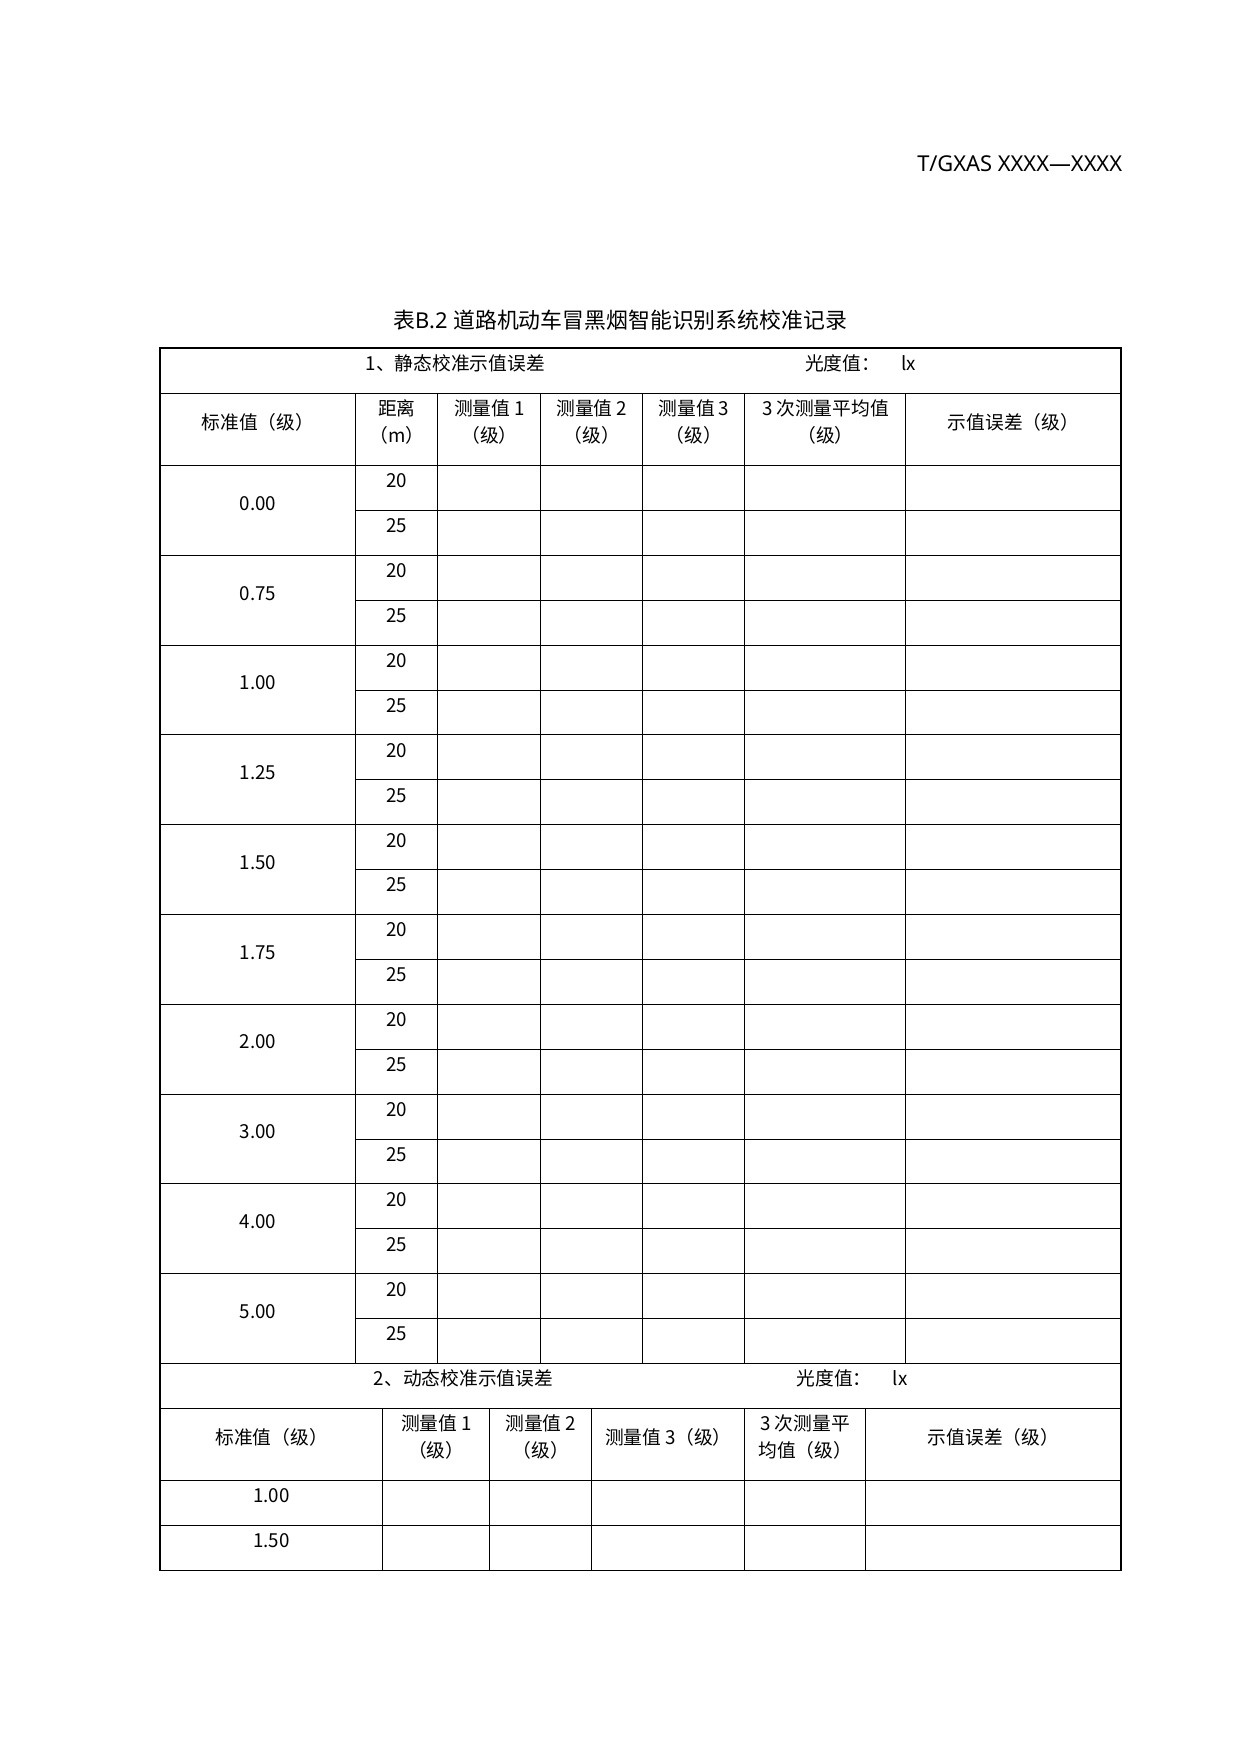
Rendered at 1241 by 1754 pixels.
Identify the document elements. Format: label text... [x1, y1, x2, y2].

table_cell [906, 825, 1120, 869]
table_cell [541, 601, 642, 644]
table_cell [906, 1184, 1120, 1228]
table_cell 20 [356, 1095, 437, 1138]
table_cell 25 [356, 1050, 437, 1093]
table_cell [643, 825, 744, 869]
table_cell 25 [356, 1229, 437, 1273]
table_cell [643, 1005, 744, 1049]
table_cell 0.00 [161, 466, 355, 555]
table_cell 测量值2（级） [541, 394, 642, 465]
table_cell [643, 915, 744, 959]
table_cell [745, 1481, 865, 1525]
table_cell [906, 556, 1120, 600]
table_cell [643, 1095, 744, 1138]
table_cell [541, 1274, 642, 1318]
table_cell [906, 1140, 1120, 1183]
table_cell 25 [356, 601, 437, 644]
table_cell 3次测量平均值（级） [745, 1409, 865, 1480]
table_cell 示值误差（级） [906, 394, 1120, 465]
table_cell [906, 1229, 1120, 1273]
table_cell [643, 1140, 744, 1183]
table_cell 1.50 [161, 825, 355, 914]
table_cell [592, 1526, 744, 1570]
table_cell [438, 556, 540, 600]
table_cell [643, 870, 744, 914]
table_cell [438, 601, 540, 644]
table_cell [438, 960, 540, 1004]
table_cell 20 [356, 1005, 437, 1049]
table_cell [643, 646, 744, 689]
table_cell [745, 1274, 905, 1318]
table_cell [906, 780, 1120, 824]
table_cell [906, 1095, 1120, 1138]
table_cell 测量值1（级） [438, 394, 540, 465]
table_cell [745, 1050, 905, 1093]
table_cell [541, 1095, 642, 1138]
table_cell [541, 466, 642, 510]
table_cell 20 [356, 915, 437, 959]
table_cell [541, 915, 642, 959]
table_cell 25 [356, 960, 437, 1004]
table_cell [541, 556, 642, 600]
table_cell 3次测量平均值（级） [745, 394, 905, 465]
table_cell [438, 780, 540, 824]
table_cell [383, 1481, 489, 1525]
table_cell [745, 1229, 905, 1273]
table_cell 1.25 [161, 735, 355, 824]
table_cell [541, 1140, 642, 1183]
table_cell 20 [356, 735, 437, 779]
table_cell [643, 1229, 744, 1273]
table_cell 1.00 [161, 1481, 382, 1525]
table_cell [541, 1184, 642, 1228]
table_cell 25 [356, 691, 437, 734]
table_cell [643, 1050, 744, 1093]
table_cell 测量值1（级） [383, 1409, 489, 1480]
table_cell [906, 735, 1120, 779]
table_cell [541, 780, 642, 824]
table_cell [745, 1095, 905, 1138]
table_cell [745, 870, 905, 914]
table_cell [745, 780, 905, 824]
table_cell 示值误差（级） [866, 1409, 1120, 1480]
table_cell 测量值2（级） [490, 1409, 591, 1480]
table_cell [541, 1319, 642, 1363]
table_cell [541, 511, 642, 555]
table_cell [745, 1140, 905, 1183]
table_cell [906, 870, 1120, 914]
table_cell [438, 1229, 540, 1273]
table_cell [541, 825, 642, 869]
table_cell [906, 691, 1120, 734]
table_cell [745, 1005, 905, 1049]
table_cell [906, 601, 1120, 644]
table_cell [541, 1229, 642, 1273]
table_cell [643, 691, 744, 734]
table_cell 20 [356, 466, 437, 510]
table_cell [745, 1184, 905, 1228]
table_cell [745, 466, 905, 510]
table_cell 3.00 [161, 1095, 355, 1183]
table_cell [541, 691, 642, 734]
table_cell [866, 1481, 1120, 1525]
table_cell [906, 646, 1120, 689]
table_cell [643, 960, 744, 1004]
table_cell [438, 466, 540, 510]
table_cell 2、动态校准示值误差 光度值： lx [161, 1364, 1120, 1408]
table_cell [643, 511, 744, 555]
table_cell 标准值（级） [161, 1409, 382, 1480]
table_cell 5.00 [161, 1274, 355, 1363]
table_cell 1.75 [161, 915, 355, 1004]
table_cell [745, 825, 905, 869]
table_cell 20 [356, 825, 437, 869]
table_header 1、静态校准示值误差 光度值： lx [161, 349, 1120, 393]
table_cell [745, 915, 905, 959]
table_cell [906, 1319, 1120, 1363]
table_cell [745, 1526, 865, 1570]
table_cell 测量值3（级） [643, 394, 744, 465]
table_cell 25 [356, 1140, 437, 1183]
table_cell [906, 511, 1120, 555]
table_cell [438, 735, 540, 779]
table_cell 1.50 [161, 1526, 382, 1570]
table_cell [541, 1005, 642, 1049]
table_cell [438, 1050, 540, 1093]
table_cell 测量值3（级） [592, 1409, 744, 1480]
table_cell [438, 511, 540, 555]
table_cell [438, 1184, 540, 1228]
table_cell [745, 735, 905, 779]
table_cell [906, 466, 1120, 510]
table_cell [643, 556, 744, 600]
table_cell 20 [356, 1184, 437, 1228]
table_cell [745, 691, 905, 734]
table_cell [643, 1184, 744, 1228]
table_cell [438, 1095, 540, 1138]
table_cell [438, 1005, 540, 1049]
table_cell [745, 601, 905, 644]
table_cell [745, 960, 905, 1004]
table_cell 标准值（级） [161, 394, 355, 465]
table_cell [745, 1319, 905, 1363]
table_cell [541, 960, 642, 1004]
table_cell [592, 1481, 744, 1525]
table_cell 0.75 [161, 556, 355, 644]
table_cell 25 [356, 1319, 437, 1363]
table_cell [490, 1481, 591, 1525]
table_cell 2.00 [161, 1005, 355, 1093]
table_cell [438, 1319, 540, 1363]
table_cell [906, 960, 1120, 1004]
table_cell [383, 1526, 489, 1570]
table_cell [643, 735, 744, 779]
table_cell 25 [356, 511, 437, 555]
table_cell [745, 556, 905, 600]
table_cell [745, 511, 905, 555]
table_cell [438, 825, 540, 869]
table_cell [541, 735, 642, 779]
table_cell [906, 915, 1120, 959]
table_cell 20 [356, 646, 437, 689]
table_cell [866, 1526, 1120, 1570]
table_cell [438, 691, 540, 734]
table_cell [438, 1140, 540, 1183]
table_cell [438, 915, 540, 959]
table_cell [490, 1526, 591, 1570]
table_cell [906, 1274, 1120, 1318]
table_cell [438, 1274, 540, 1318]
text 道路机动车冒黑烟智能识别系统校准记录 [148, 303, 1122, 334]
table_cell 20 [356, 556, 437, 600]
table_cell 1.00 [161, 646, 355, 734]
table_cell 25 [356, 870, 437, 914]
table_cell [906, 1005, 1120, 1049]
table_cell [643, 466, 744, 510]
table_cell [541, 646, 642, 689]
table_cell [438, 870, 540, 914]
table_cell [745, 646, 905, 689]
table_cell 4.00 [161, 1184, 355, 1273]
table_cell [643, 601, 744, 644]
table_cell [643, 1319, 744, 1363]
table_cell 25 [356, 780, 437, 824]
table_cell 20 [356, 1274, 437, 1318]
table_cell [541, 1050, 642, 1093]
table_cell [643, 780, 744, 824]
table_cell [906, 1050, 1120, 1093]
table_cell [438, 646, 540, 689]
table_cell 距离（m） [356, 394, 437, 465]
table_cell [541, 870, 642, 914]
table_cell [643, 1274, 744, 1318]
